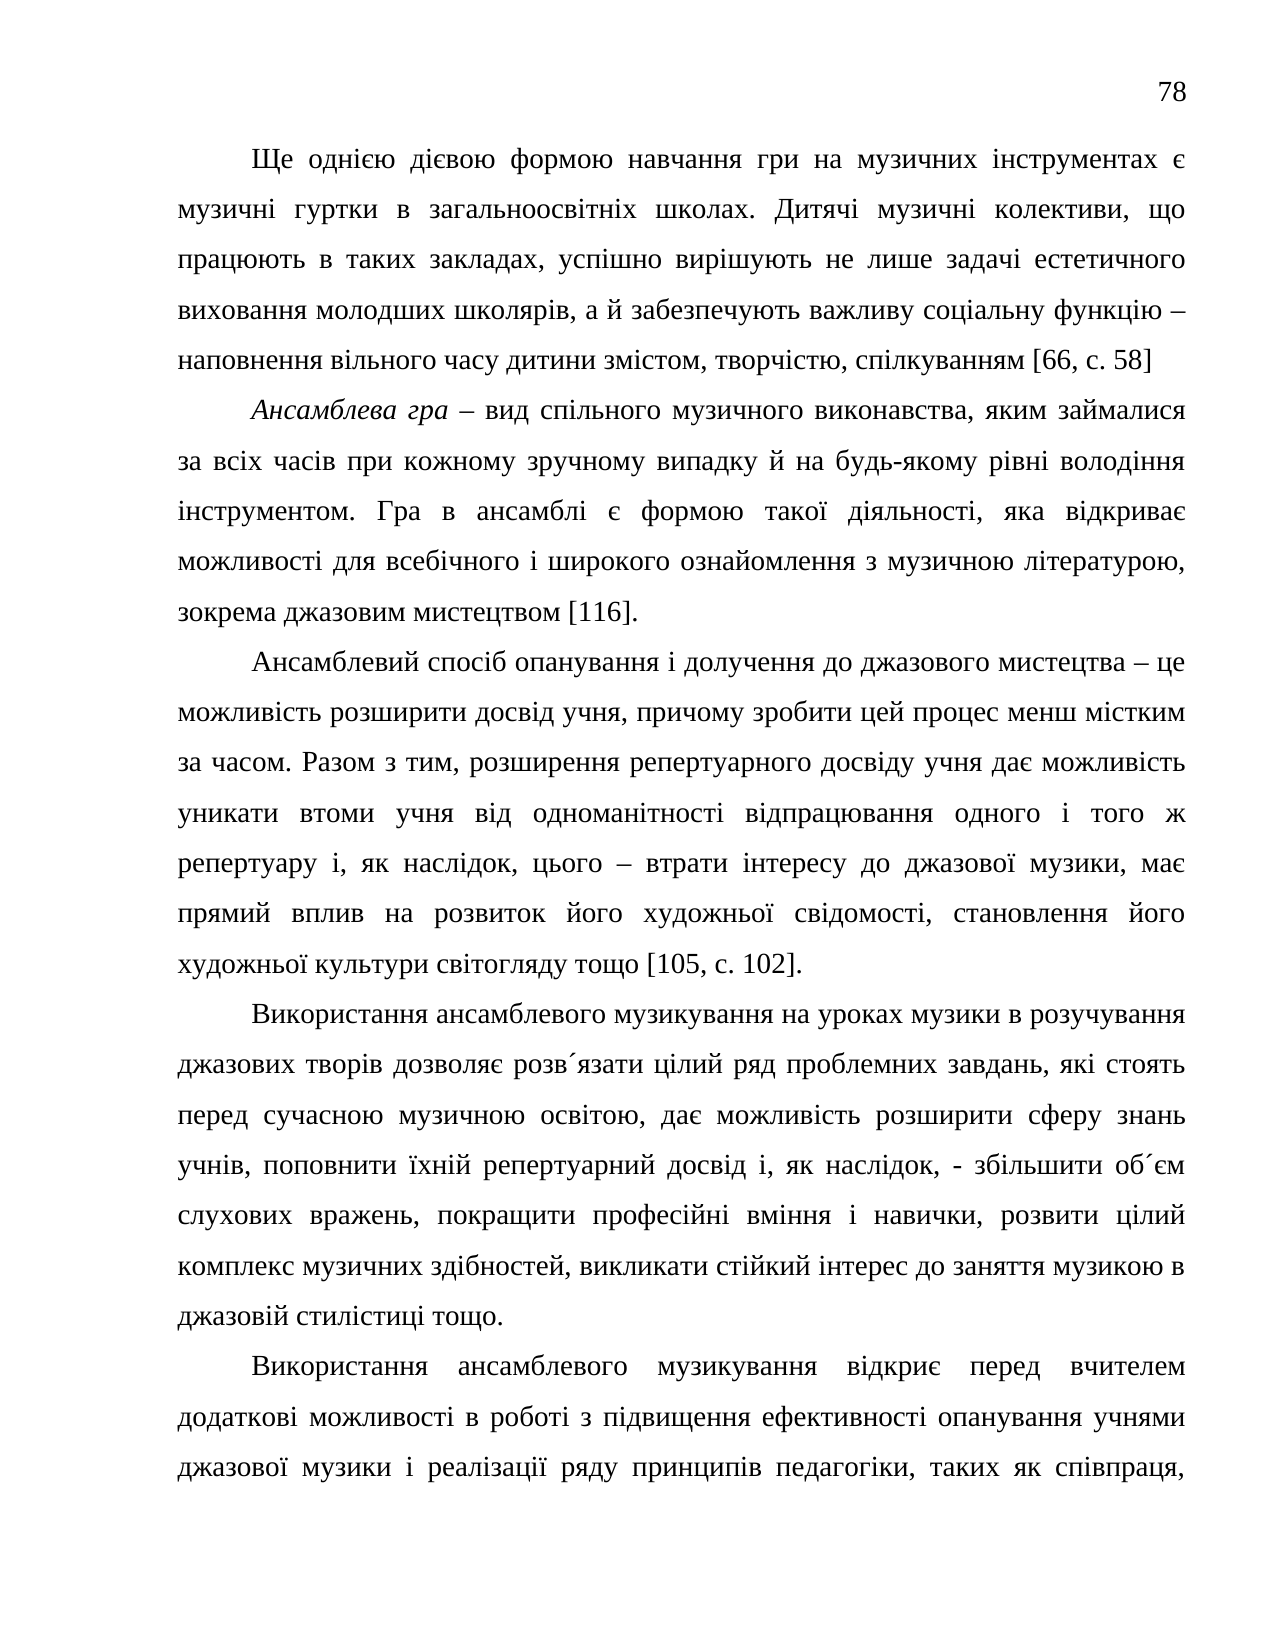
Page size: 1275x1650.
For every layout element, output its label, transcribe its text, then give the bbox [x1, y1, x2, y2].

text Ансамблева гра – вид спільного музичного виконавства, яким займалися за всіх часів при кожному зручному випадку й на будь-якому рівні володіння інструментом. Гра в ансамблі є формою такої діяльності, яка відкриває можливості для всебічного і широкого ознайомлення з музичною літературою, зокрема джазовим мистецтвом [116]. [177, 392, 1186, 627]
text Використання ансамблевого музикування на уроках музики в розучування джазових творів дозволяє розв´язати цілий ряд проблемних завдань, які стоять перед сучасною музичною освітою, дає можливість розширити сферу знань учнів, поповнити їхній репертуарний досвід і, як наслідок, - збільшити об´єм слухових вражень, покращити професійні вміння і навички, розвити цілий комплекс музичних здібностей, викликати стійкий інтерес до заняття музикою в джазовій стилістиці тощо. [177, 996, 1186, 1332]
text Ще однією дієвою формою навчання гри на музичних інструментах є музичні гуртки в загальноосвітніх школах. Дитячі музичні колективи, що працюють в таких закладах, успішно вирішують не лише задачі естетичного виховання молодших школярів, а й забезпечують важливу соціальну функцію – наповнення вільного часу дитини змістом, творчістю, спілкуванням [66, с. 58] [177, 141, 1186, 376]
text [177, 1348, 1186, 1482]
text Ансамблевий спосіб опанування і долучення до джазового мистецтва – це можливість розширити досвід учня, причому зробити цей процес менш містким за часом. Разом з тим, розширення репертуарного досвіду учня дає можливість уникати втоми учня від одноманітності відпрацювання одного і того ж репертуару і, як наслідок, цього – втрати інтересу до джазової музики, має прямий вплив на розвиток його художньої свідомості, становлення його художньої культури світогляду тощо [105, с. 102]. [177, 644, 1186, 979]
